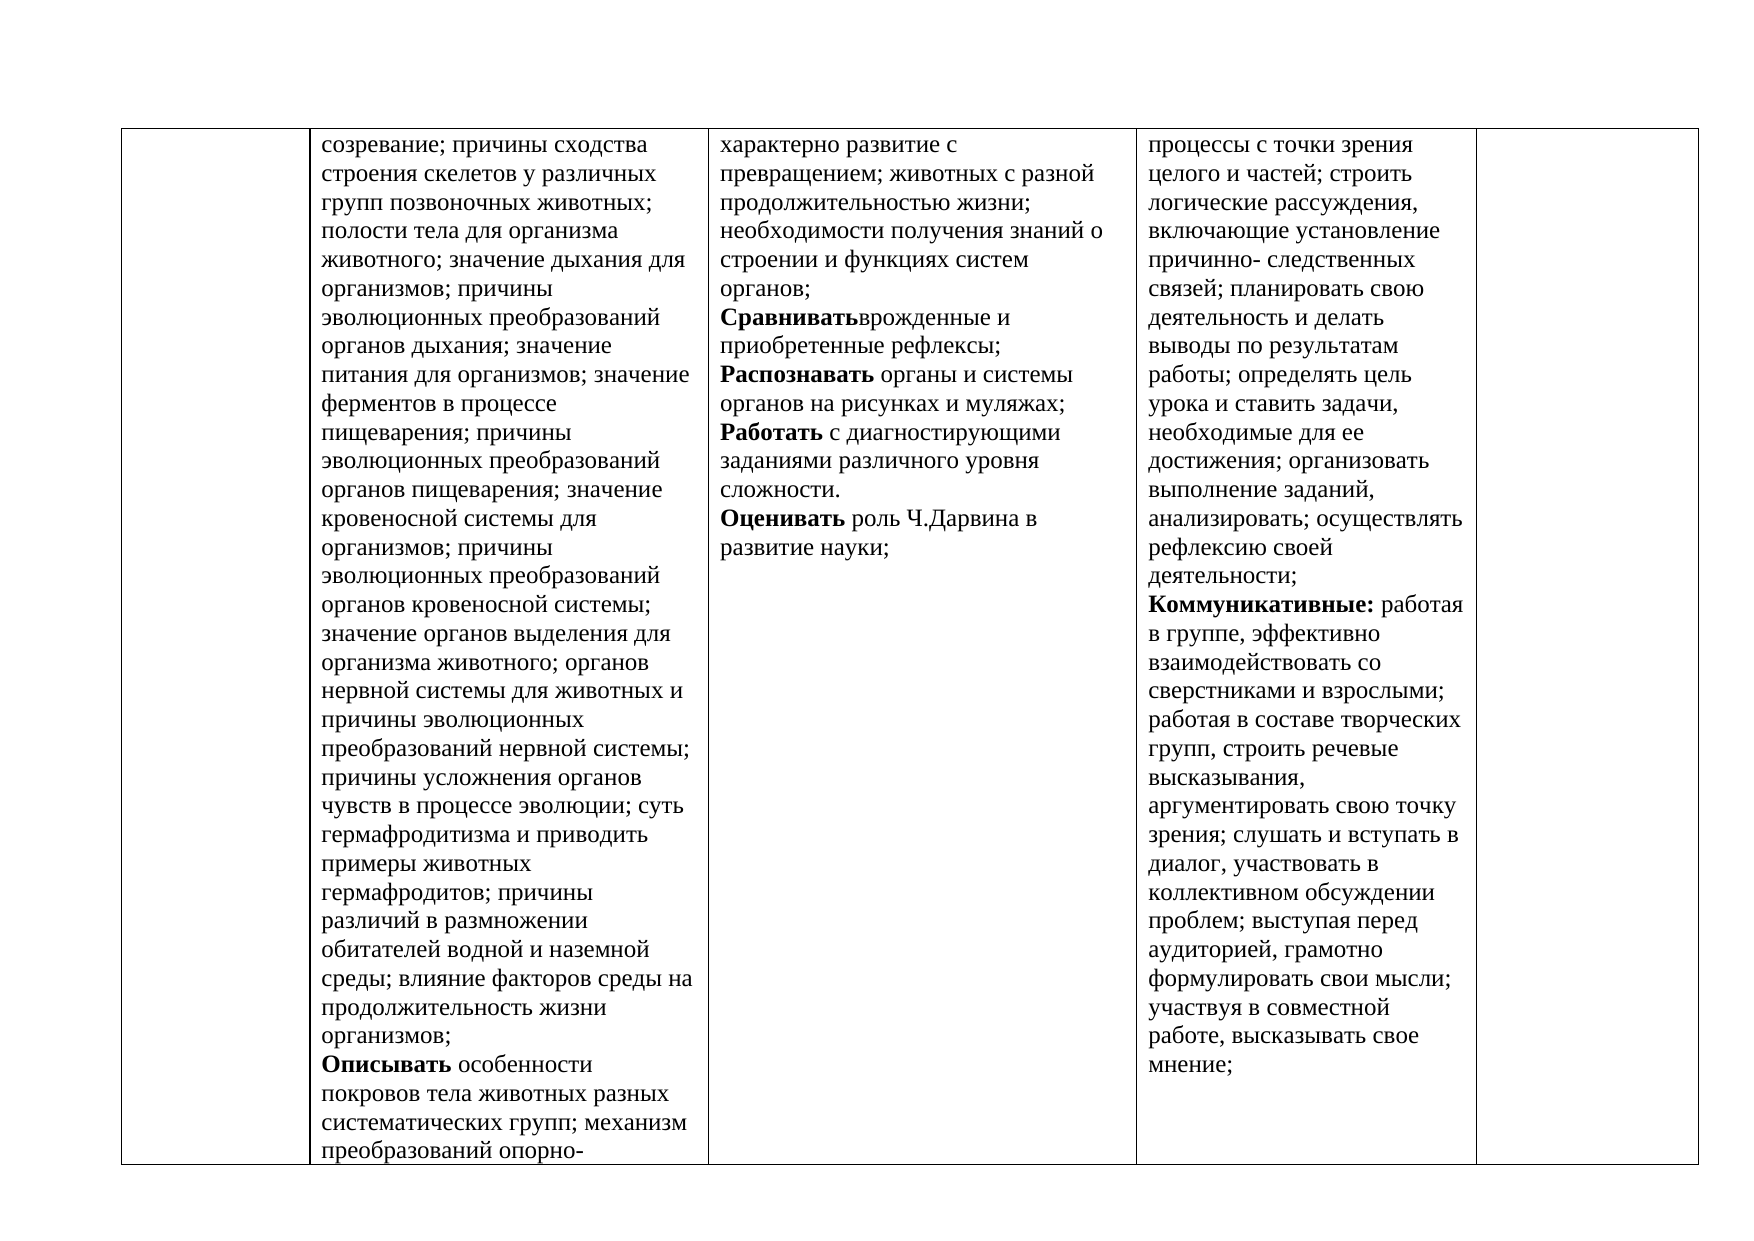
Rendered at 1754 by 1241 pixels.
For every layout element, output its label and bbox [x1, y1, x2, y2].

table_cell [1137, 129, 1476, 1164]
table_cell [122, 129, 309, 1164]
table_cell [1477, 129, 1698, 1164]
table_cell [709, 129, 1136, 1164]
table_cell [311, 129, 708, 1164]
